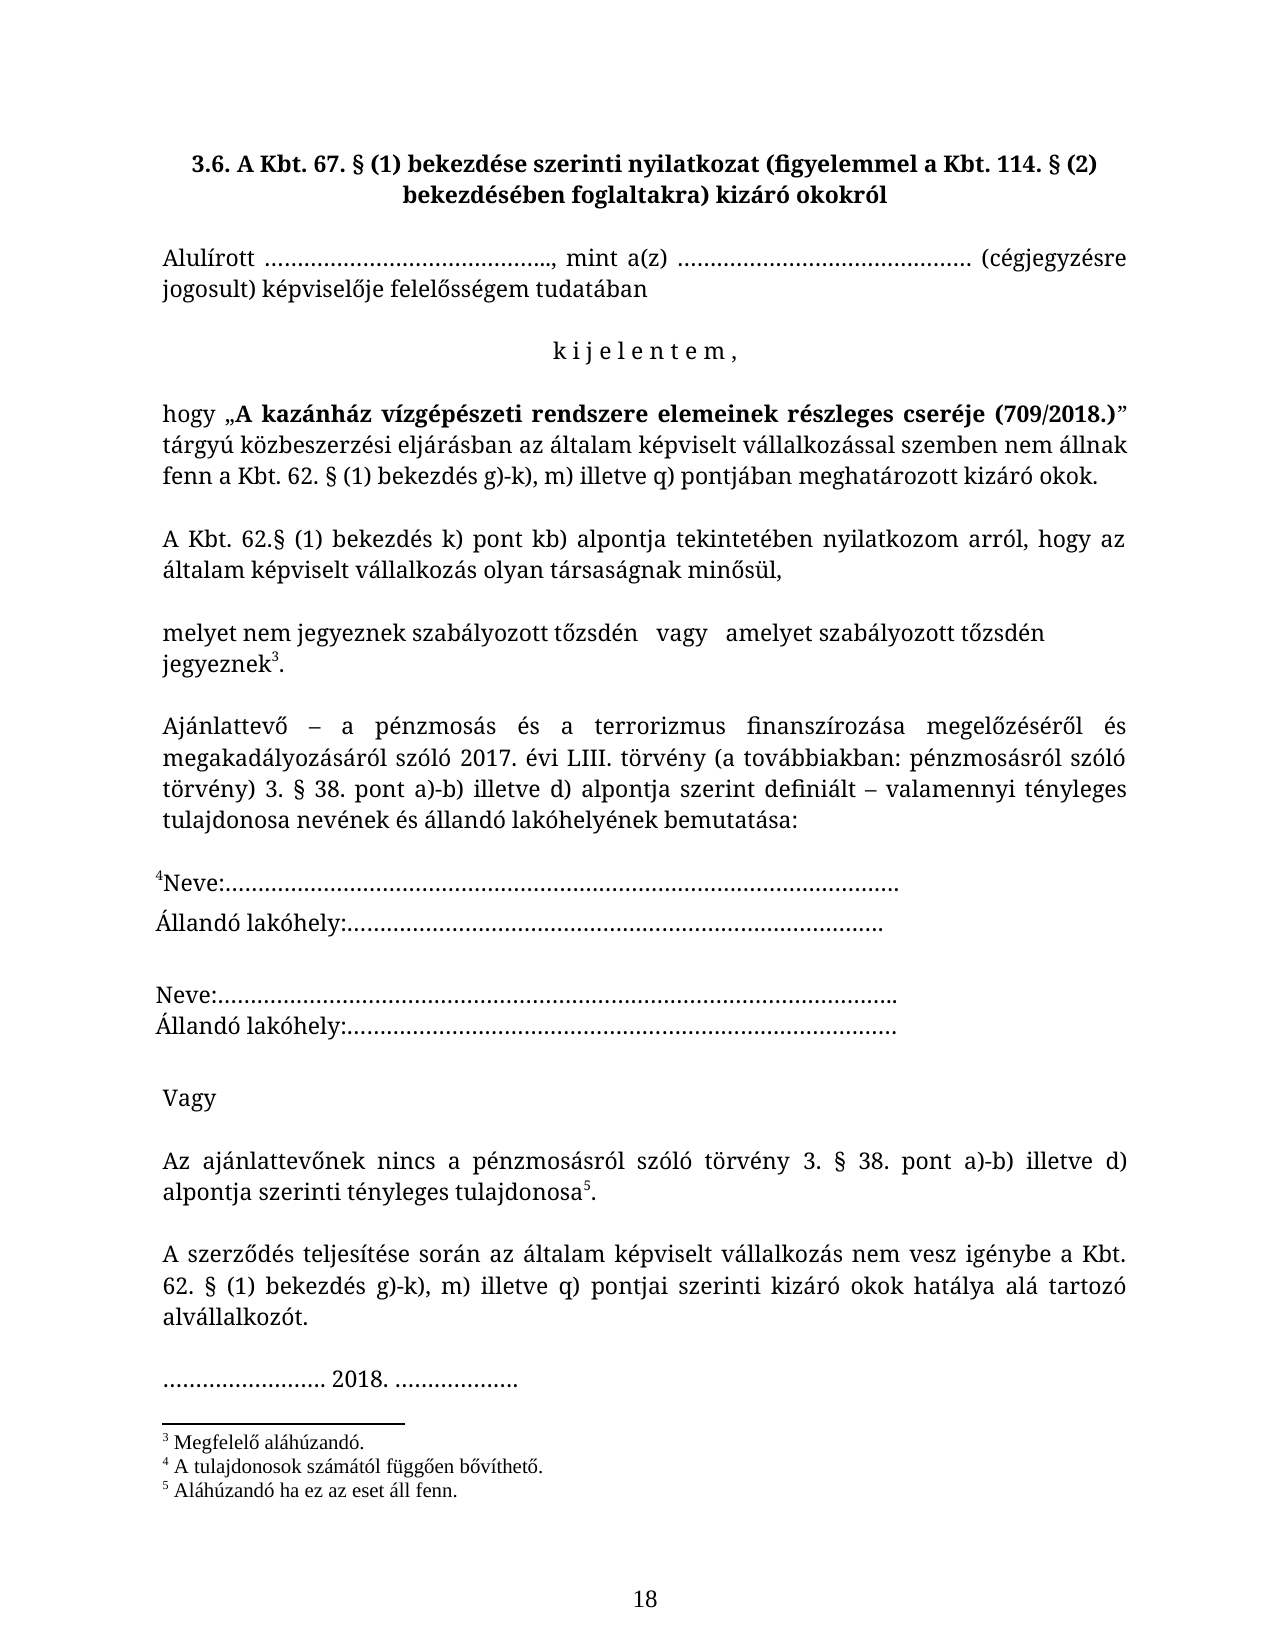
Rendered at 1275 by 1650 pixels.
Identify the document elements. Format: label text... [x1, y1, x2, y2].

text A szerződés teljesítése során az általam képviselt vállalkozás nem vesz igénybe a Kbt. 62. § (1) bekezdés g)-k), m) illetve q) pontjai szerinti kizáró okok hatálya alá tartozó alvállalkozót. [162, 1238, 1127, 1332]
text Az ajánlattevőnek nincs a pénzmosásról szóló törvény 3. § 38. pont a)-b) illetve d) alpontja szerinti tényleges tulajdonosa. [162, 1144, 1127, 1207]
text melyet nem jegyeznek szabályozott tőzsdén vagy amelyet szabályozott tőzsdén jegyeznek. [162, 616, 1127, 679]
text Ajánlattevő – a pénzmosás és a terrorizmus finanszírozása megelőzéséről és megakadályozásáról szóló 2017. évi LIII. törvény (a továbbiakban: pénzmosásról szóló törvény) 3. § 38. pont a)-b) illetve d) alpontja szerint definiált – valamennyi tényleges tulajdonosa nevének és állandó lakóhelyének bemutatása: [162, 710, 1127, 835]
table_cell Állandó lakóhely:………………………………………………………………………… [148, 1010, 1088, 1051]
text 3.6. A Kbt. 67. § (1) bekezdése szerinti nyilatkozat (figyelemmel a Kbt. 114. § (2) bekezdésében foglaltakra) kizáró okokról [162, 148, 1127, 210]
text A Kbt. 62.§ (1) bekezdés k) pont kb) alpontja tekintetében nyilatkozom arról, hogy az általam képviselt vállalkozás olyan társaságnak minősül, [162, 523, 1127, 585]
text kijelentem, [162, 335, 1127, 366]
table_cell Neve:………………………………………………………………………………………….. [148, 948, 1088, 1010]
table_cell Állandó lakóhely:………………………………………………………………………. [148, 907, 1088, 948]
text Alulírott …………………………………….., mint a(z) ……………………………………… (cégjegyzésre jogosult) képviselője felelősségem tudatában [162, 241, 1127, 304]
text ……………………. 2018. ………………. [162, 1363, 1127, 1394]
text Vagy [162, 1082, 1127, 1113]
text hogy „A kazánház vízgépészeti rendszere elemeinek részleges cseréje (709/2018.)” tárgyú közbeszerzési eljárásban az általam képviselt vállalkozással szemben nem állnak fenn a Kbt. 62. § (1) bekezdés g)-k), m) illetve q) pontjában meghatározott kizáró okok. [162, 398, 1127, 491]
table_header Neve:…………………………………………………………………………………………. [148, 866, 1088, 907]
